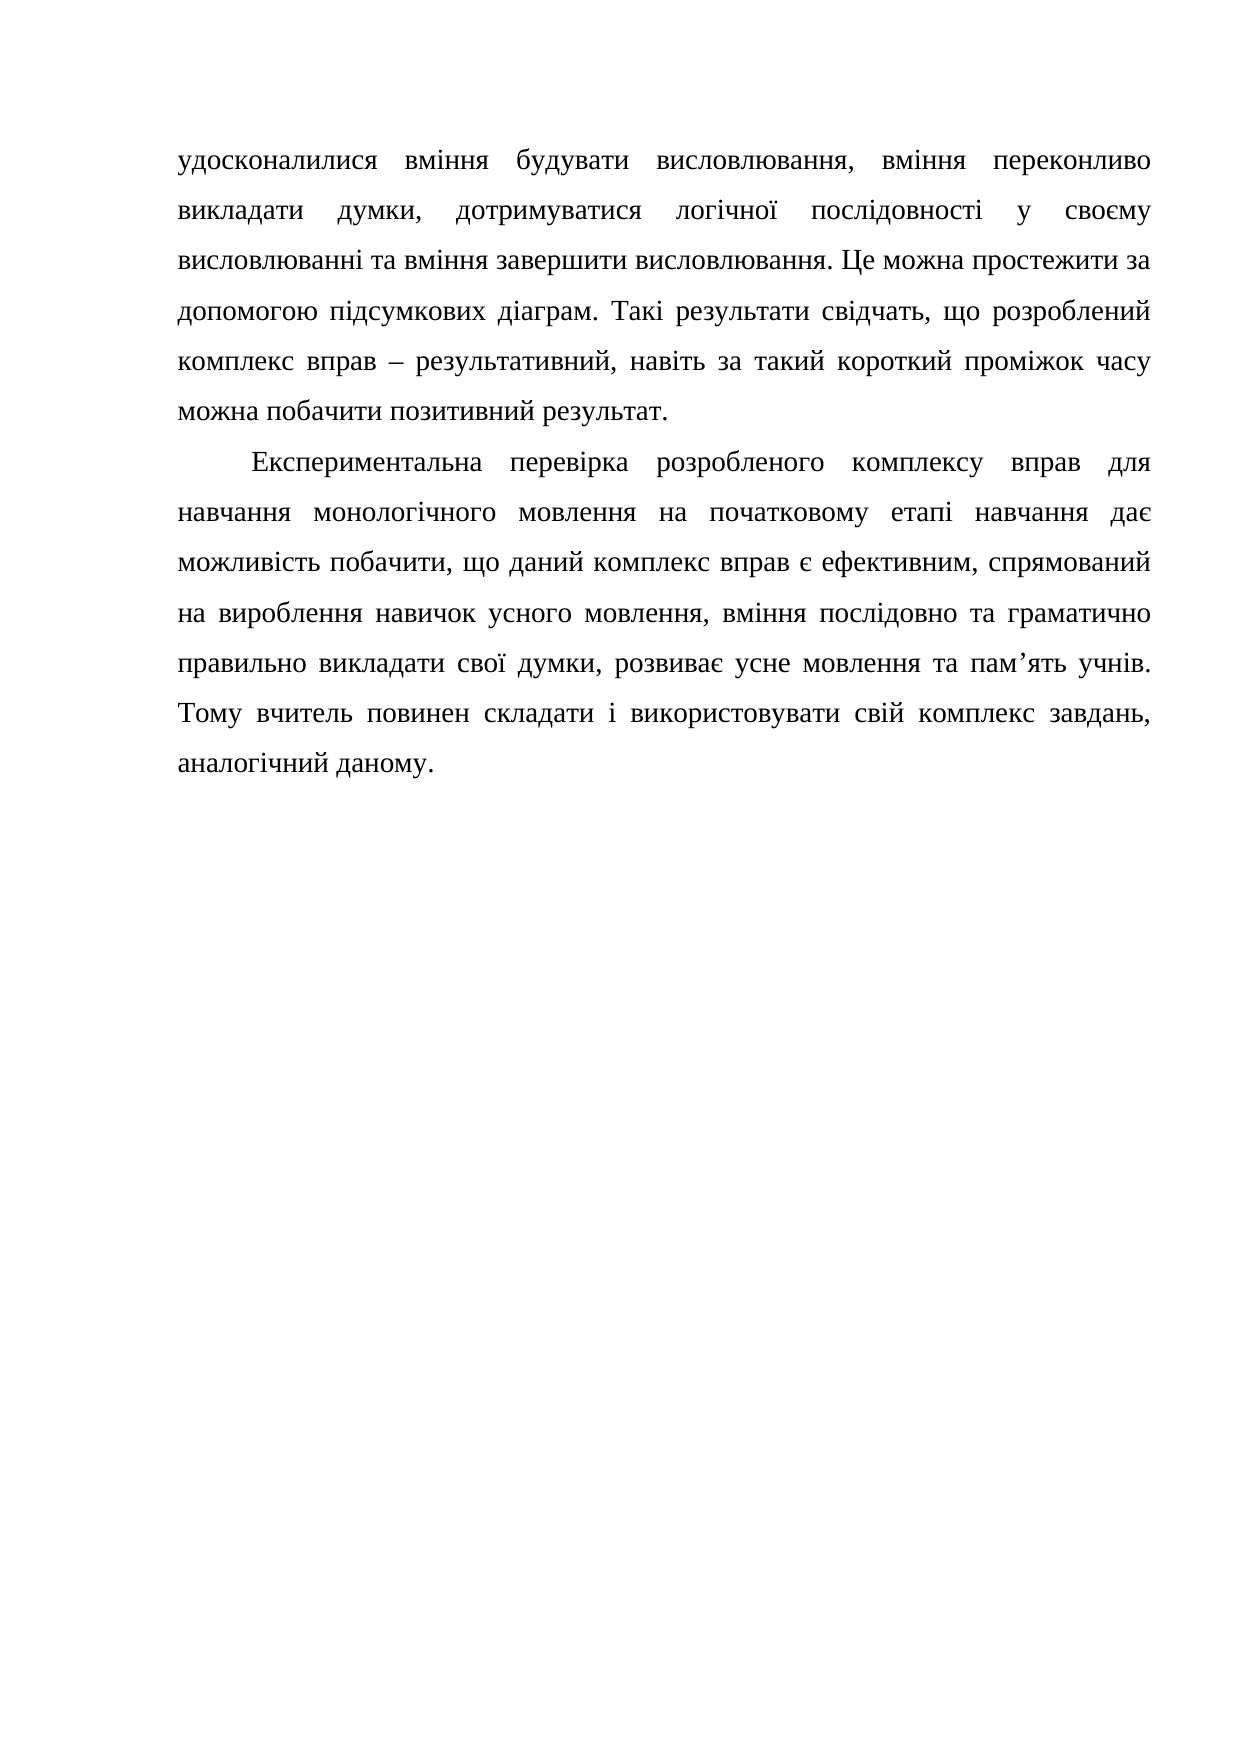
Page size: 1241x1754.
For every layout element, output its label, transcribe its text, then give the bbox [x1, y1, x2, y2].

text Експериментальна перевірка розробленого комплексу вправ для навчання монологічного мовлення на початковому етапі навчання дає можливість побачити, що даний комплекс вправ є ефективним, спрямований на вироблення навичок усного мовлення, вміння послідовно та граматично правильно викладати свої думки, розвиває усне мовлення та пам’ять учнів. Тому вчитель повинен складати і використовувати свій комплекс завдань, аналогічний даному. [177, 444, 1152, 779]
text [177, 142, 1152, 427]
